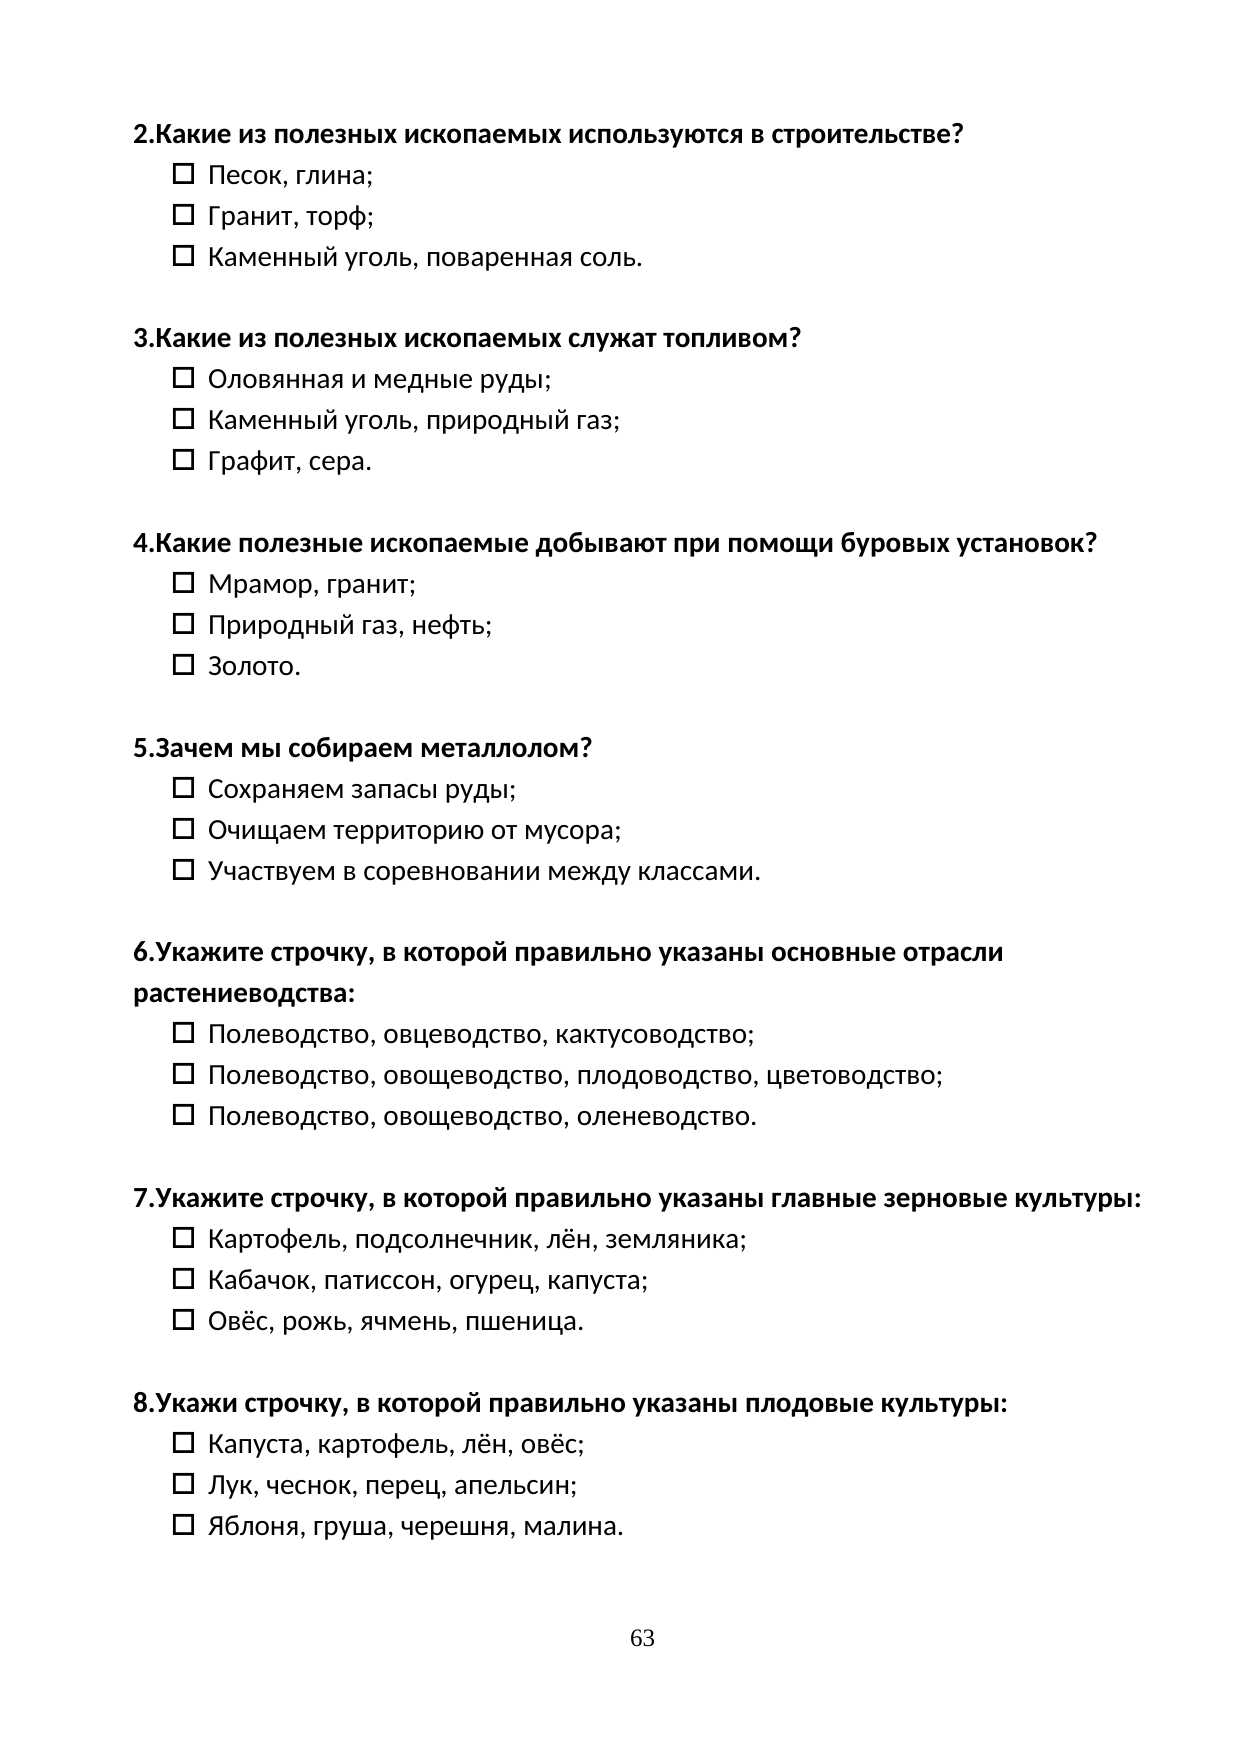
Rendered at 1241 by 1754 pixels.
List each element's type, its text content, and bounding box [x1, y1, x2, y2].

text 8.Укажи строчку, в которой правильно указаны плодовые культуры: [133, 1384, 1152, 1419]
list Овёс, рожь, ячмень, пшеница. [170, 1302, 1152, 1338]
list Участвуем в соревновании между классами. [170, 852, 1152, 887]
list Оловянная и медные руды; [170, 360, 1152, 396]
list Гранит, торф; [170, 197, 1152, 232]
list Каменный уголь, поваренная соль. [170, 238, 1152, 273]
list Лук, чеснок, перец, апельсин; [170, 1466, 1152, 1501]
list Очищаем территорию от мусора; [170, 811, 1152, 846]
text 3.Какие из полезных ископаемых служат топливом? [133, 319, 1152, 355]
list Полеводство, овощеводство, оленеводство. [170, 1097, 1152, 1133]
list Капуста, картофель, лён, овёс; [170, 1425, 1152, 1460]
list Графит, сера. [170, 442, 1152, 478]
text 7.Укажите строчку, в которой правильно указаны главные зерновые культуры: [133, 1179, 1152, 1215]
text 6.Укажите строчку, в которой правильно указаны основные отрасли растениеводства: [133, 933, 1152, 1010]
list Картофель, подсолнечник, лён, земляника; [170, 1220, 1152, 1256]
text 2.Какие из полезных ископаемых используются в строительстве? [133, 115, 1152, 150]
list Золото. [170, 647, 1152, 683]
list Каменный уголь, природный газ; [170, 401, 1152, 437]
list Яблоня, груша, черешня, малина. [170, 1507, 1152, 1542]
list Песок, глина; [170, 156, 1152, 191]
list Кабачок, патиссон, огурец, капуста; [170, 1261, 1152, 1297]
list Мрамор, гранит; [170, 565, 1152, 601]
list Природный газ, нефть; [170, 606, 1152, 642]
text 4.Какие полезные ископаемые добывают при помощи буровых установок? [133, 524, 1152, 560]
list Сохраняем запасы руды; [170, 770, 1152, 805]
list Полеводство, овощеводство, плодоводство, цветоводство; [170, 1056, 1152, 1092]
list Полеводство, овцеводство, кактусоводство; [170, 1015, 1152, 1051]
text 5.Зачем мы собираем металлолом? [133, 729, 1152, 764]
